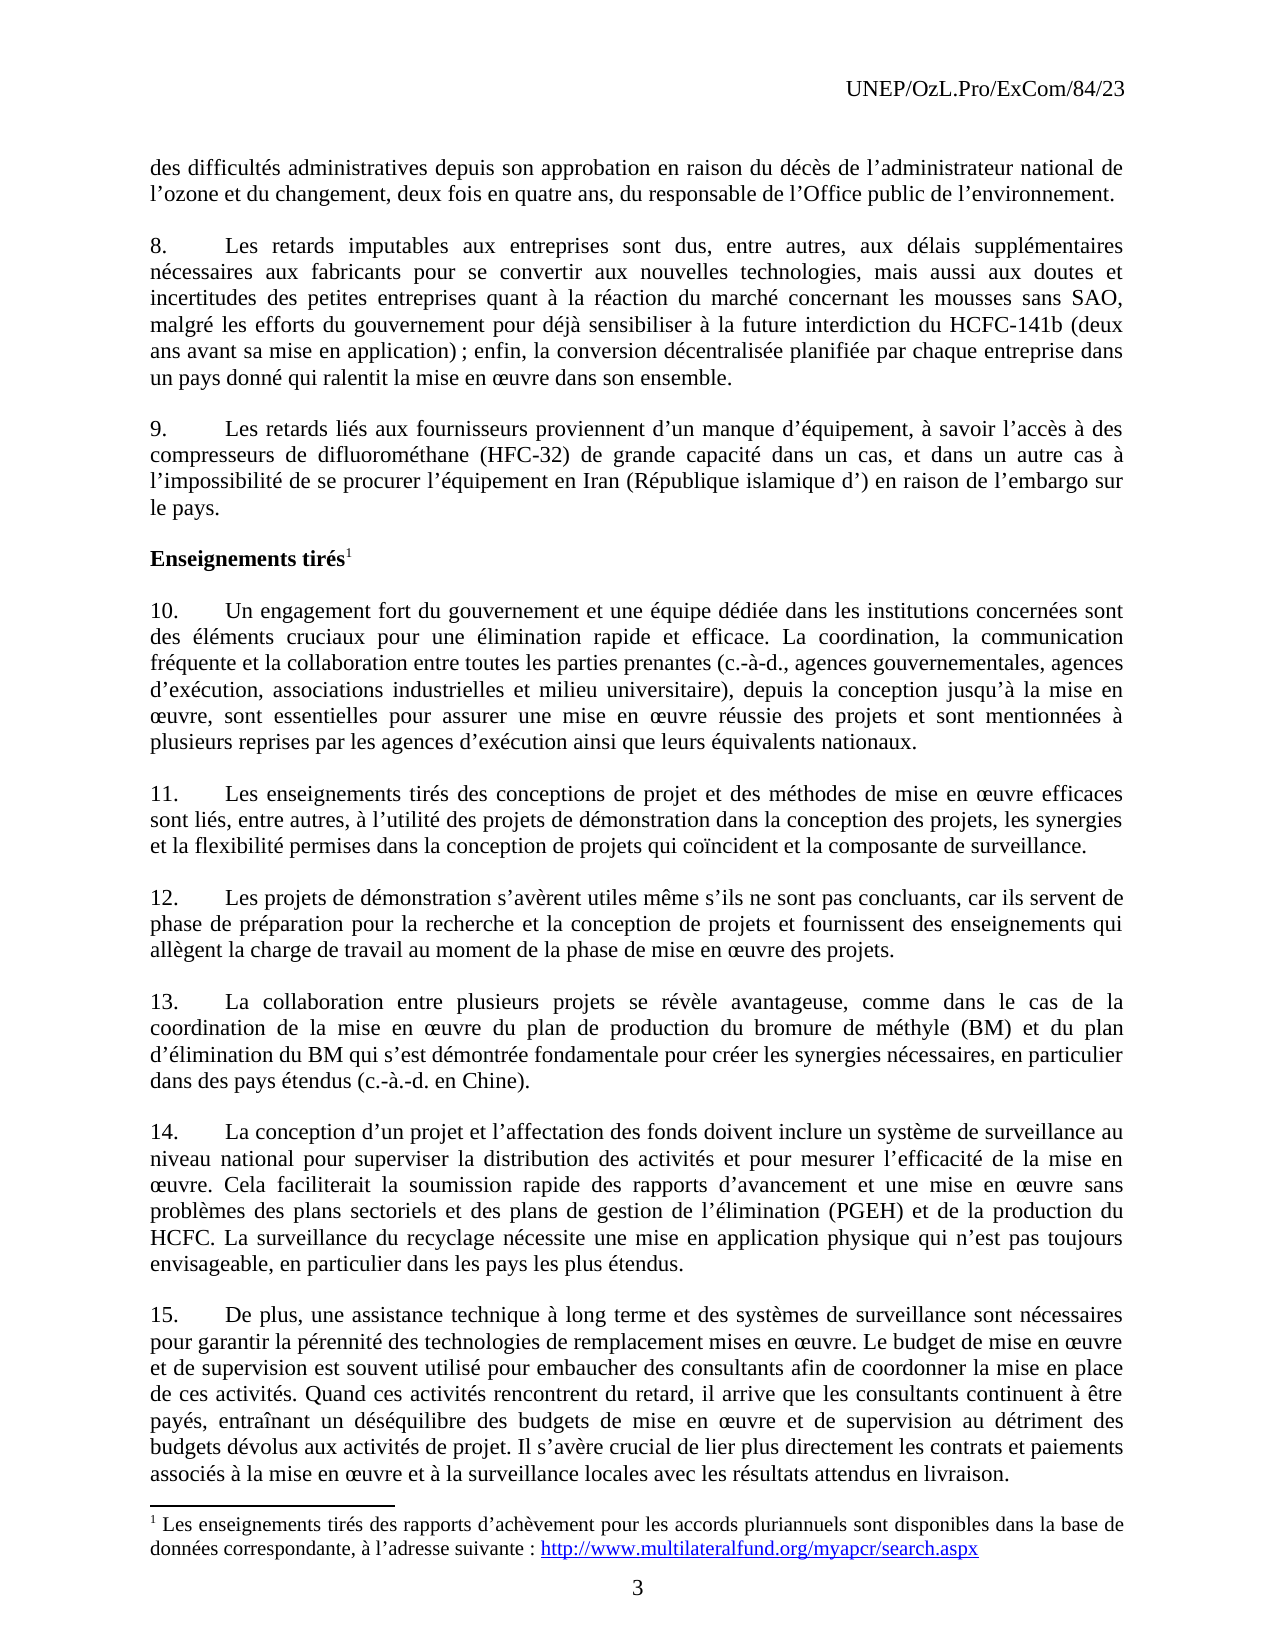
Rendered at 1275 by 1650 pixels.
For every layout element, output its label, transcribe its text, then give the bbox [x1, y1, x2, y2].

subtitle Enseignements tirés [150, 545, 1125, 572]
subtitle Un engagement fort du gouvernement et une équipe dédiée dans les institutions concernées sont des éléments cruciaux pour une élimination rapide et efficace. La coordination, la communication fréquente et la collaboration entre toutes les parties prenantes (c.-à-d., agences gouvernementales, agences d’exécution, associations industrielles et milieu universitaire), depuis la conception jusqu’à la mise en œuvre, sont essentielles pour assurer une mise en œuvre réussie des projets et sont mentionnées à plusieurs reprises par les agences d’exécution ainsi que leurs équivalents nationaux. [150, 597, 1125, 755]
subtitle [150, 154, 1125, 207]
subtitle Les retards liés aux fournisseurs proviennent d’un manque d’équipement, à savoir l’accès à des compresseurs de difluorométhane (HFC-32) de grande capacité dans un cas, et dans un autre cas à l’impossibilité de se procurer l’équipement en Iran (République islamique d’) en raison de l’embargo sur le pays. [150, 415, 1125, 520]
subtitle Les enseignements tirés des conceptions de projet et des méthodes de mise en œuvre efficaces sont liés, entre autres, à l’utilité des projets de démonstration dans la conception des projets, les synergies et la flexibilité permises dans la conception de projets qui coïncident et la composante de surveillance. [150, 780, 1125, 859]
subtitle La conception d’un projet et l’affectation des fonds doivent inclure un système de surveillance au niveau national pour superviser la distribution des activités et pour mesurer l’efficacité de la mise en œuvre. Cela faciliterait la soumission rapide des rapports d’avancement et une mise en œuvre sans problèmes des plans sectoriels et des plans de gestion de l’élimination (PGEH) et de la production du HCFC. La surveillance du recyclage nécessite une mise en application physique qui n’est pas toujours envisageable, en particulier dans les pays les plus étendus. [150, 1118, 1125, 1276]
subtitle De plus, une assistance technique à long terme et des systèmes de surveillance sont nécessaires pour garantir la pérennité des technologies de remplacement mises en œuvre. Le budget de mise en œuvre et de supervision est souvent utilisé pour embaucher des consultants afin de coordonner la mise en place de ces activités. Quand ces activités rencontrent du retard, il arrive que les consultants continuent à être payés, entraînant un déséquilibre des budgets de mise en œuvre et de supervision au détriment des budgets dévolus aux activités de projet. Il s’avère crucial de lier plus directement les contrats et paiements associés à la mise en œuvre et à la surveillance locales avec les résultats attendus en livraison. [150, 1301, 1125, 1486]
subtitle Les retards imputables aux entreprises sont dus, entre autres, aux délais supplémentaires nécessaires aux fabricants pour se convertir aux nouvelles technologies, mais aussi aux doutes et incertitudes des petites entreprises quant à la réaction du marché concernant les mousses sans SAO, malgré les efforts du gouvernement pour déjà sensibiliser à la future interdiction du HCFC-141b (deux ans avant sa mise en application) ; enfin, la conversion décentralisée planifiée par chaque entreprise dans un pays donné qui ralentit la mise en œuvre dans son ensemble. [150, 232, 1125, 390]
subtitle Les projets de démonstration s’avèrent utiles même s’ils ne sont pas concluants, car ils servent de phase de préparation pour la recherche et la conception de projets et fournissent des enseignements qui allègent la charge de travail au moment de la phase de mise en œuvre des projets. [150, 884, 1125, 963]
subtitle La collaboration entre plusieurs projets se révèle avantageuse, comme dans le cas de la coordination de la mise en œuvre du plan de production du bromure de méthyle (BM) et du plan d’élimination du BM qui s’est démontrée fondamentale pour créer les synergies nécessaires, en particulier dans des pays étendus (c.-à.-d. en Chine). [150, 988, 1125, 1093]
